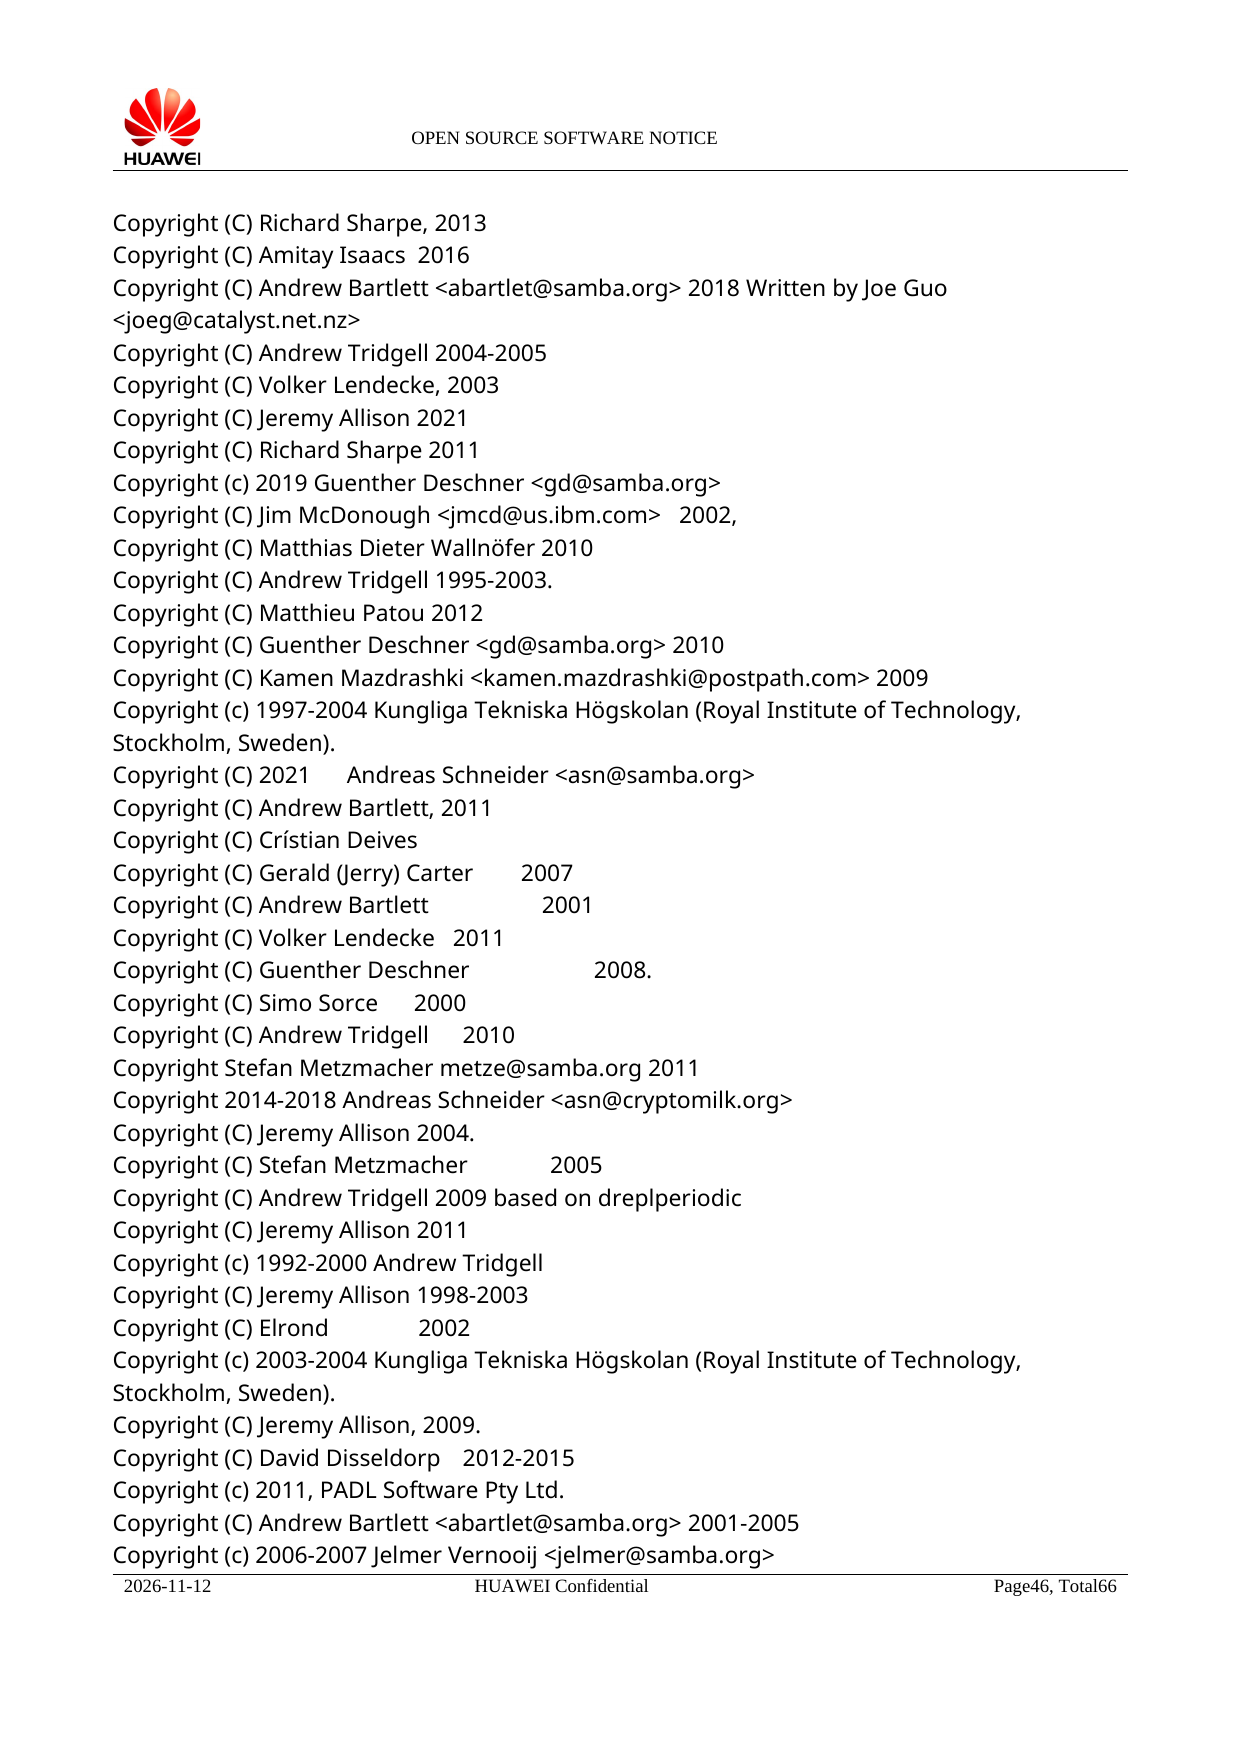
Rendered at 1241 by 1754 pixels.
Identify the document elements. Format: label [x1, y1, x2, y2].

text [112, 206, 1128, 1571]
picture [124, 88, 201, 165]
